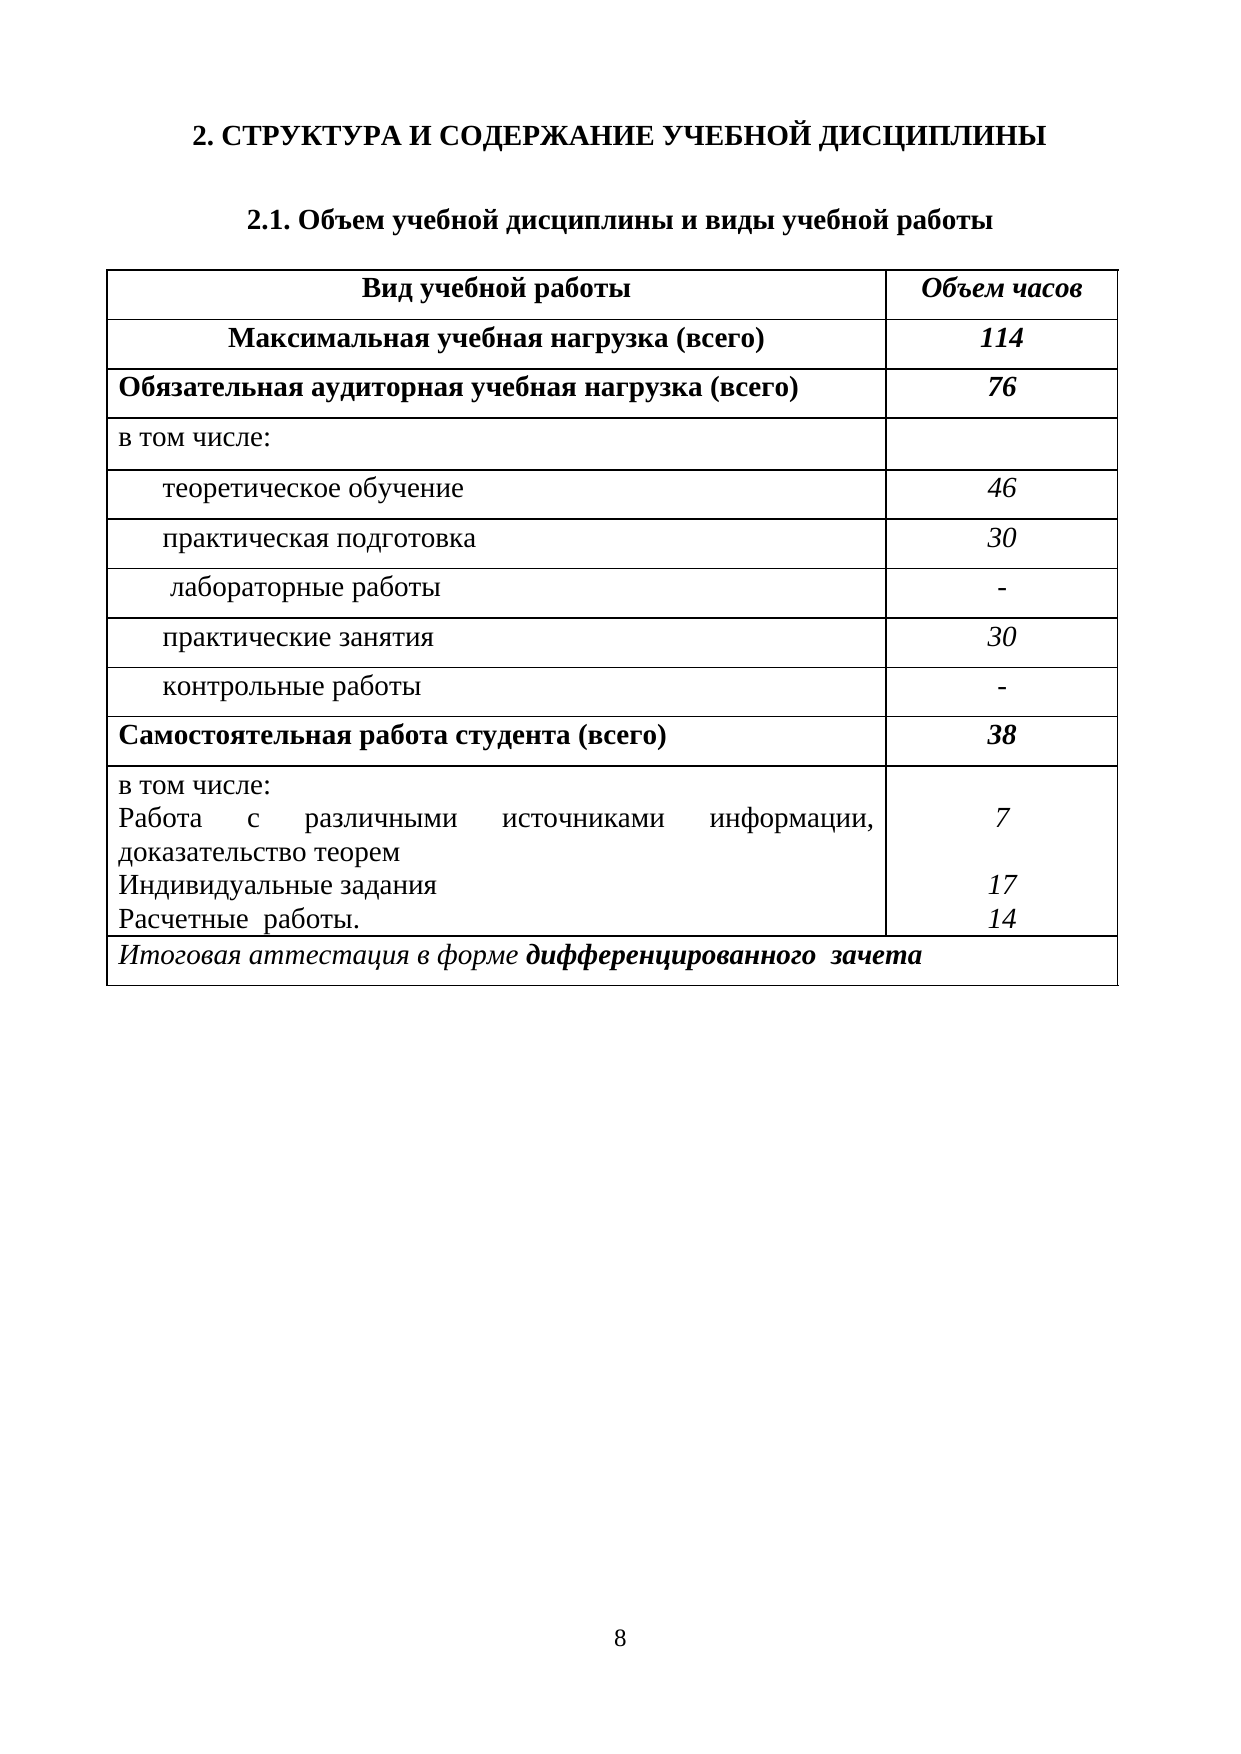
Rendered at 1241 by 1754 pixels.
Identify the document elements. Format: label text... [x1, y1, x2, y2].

table_header Объем часов [887, 271, 1117, 318]
table_cell 76 [887, 370, 1117, 417]
table_cell - [887, 668, 1117, 716]
table_cell - [887, 569, 1117, 617]
table_cell 46 [887, 471, 1117, 518]
text 2.1. Объем учебной дисциплины и виды учебной работы [118, 202, 1122, 236]
table_cell теоретическое обучение [108, 471, 885, 518]
table_cell 30 [887, 520, 1117, 568]
text 2. СТРУКТУРА И СОДЕРЖАНИЕ УЧЕБНОЙ ДИСЦИПЛИНЫ [118, 118, 1122, 152]
table_cell Самостоятельная работа студента (всего) [108, 717, 885, 765]
table_cell 114 [887, 320, 1117, 368]
table_cell [887, 419, 1117, 469]
table_cell лабораторные работы [108, 569, 885, 617]
table_header Вид учебной работы [108, 271, 885, 318]
table_cell в том числе: [108, 419, 885, 469]
table_cell Итоговая аттестация в форме дифференцированного зачета [108, 937, 1117, 985]
table_cell контрольные работы [108, 668, 885, 716]
table_cell в том числе: Работа с различными источниками информации, доказательство теорем Индивидуальные задания Расчетные работы. [108, 767, 885, 935]
table_cell Максимальная учебная нагрузка (всего) [108, 320, 885, 368]
table_cell практические занятия [108, 619, 885, 666]
table_cell 7 17 14 [887, 767, 1117, 935]
table_cell 30 [887, 619, 1117, 666]
table_cell Обязательная аудиторная учебная нагрузка (всего) [108, 370, 885, 417]
table_cell практическая подготовка [108, 520, 885, 568]
table_cell 38 [887, 717, 1117, 765]
